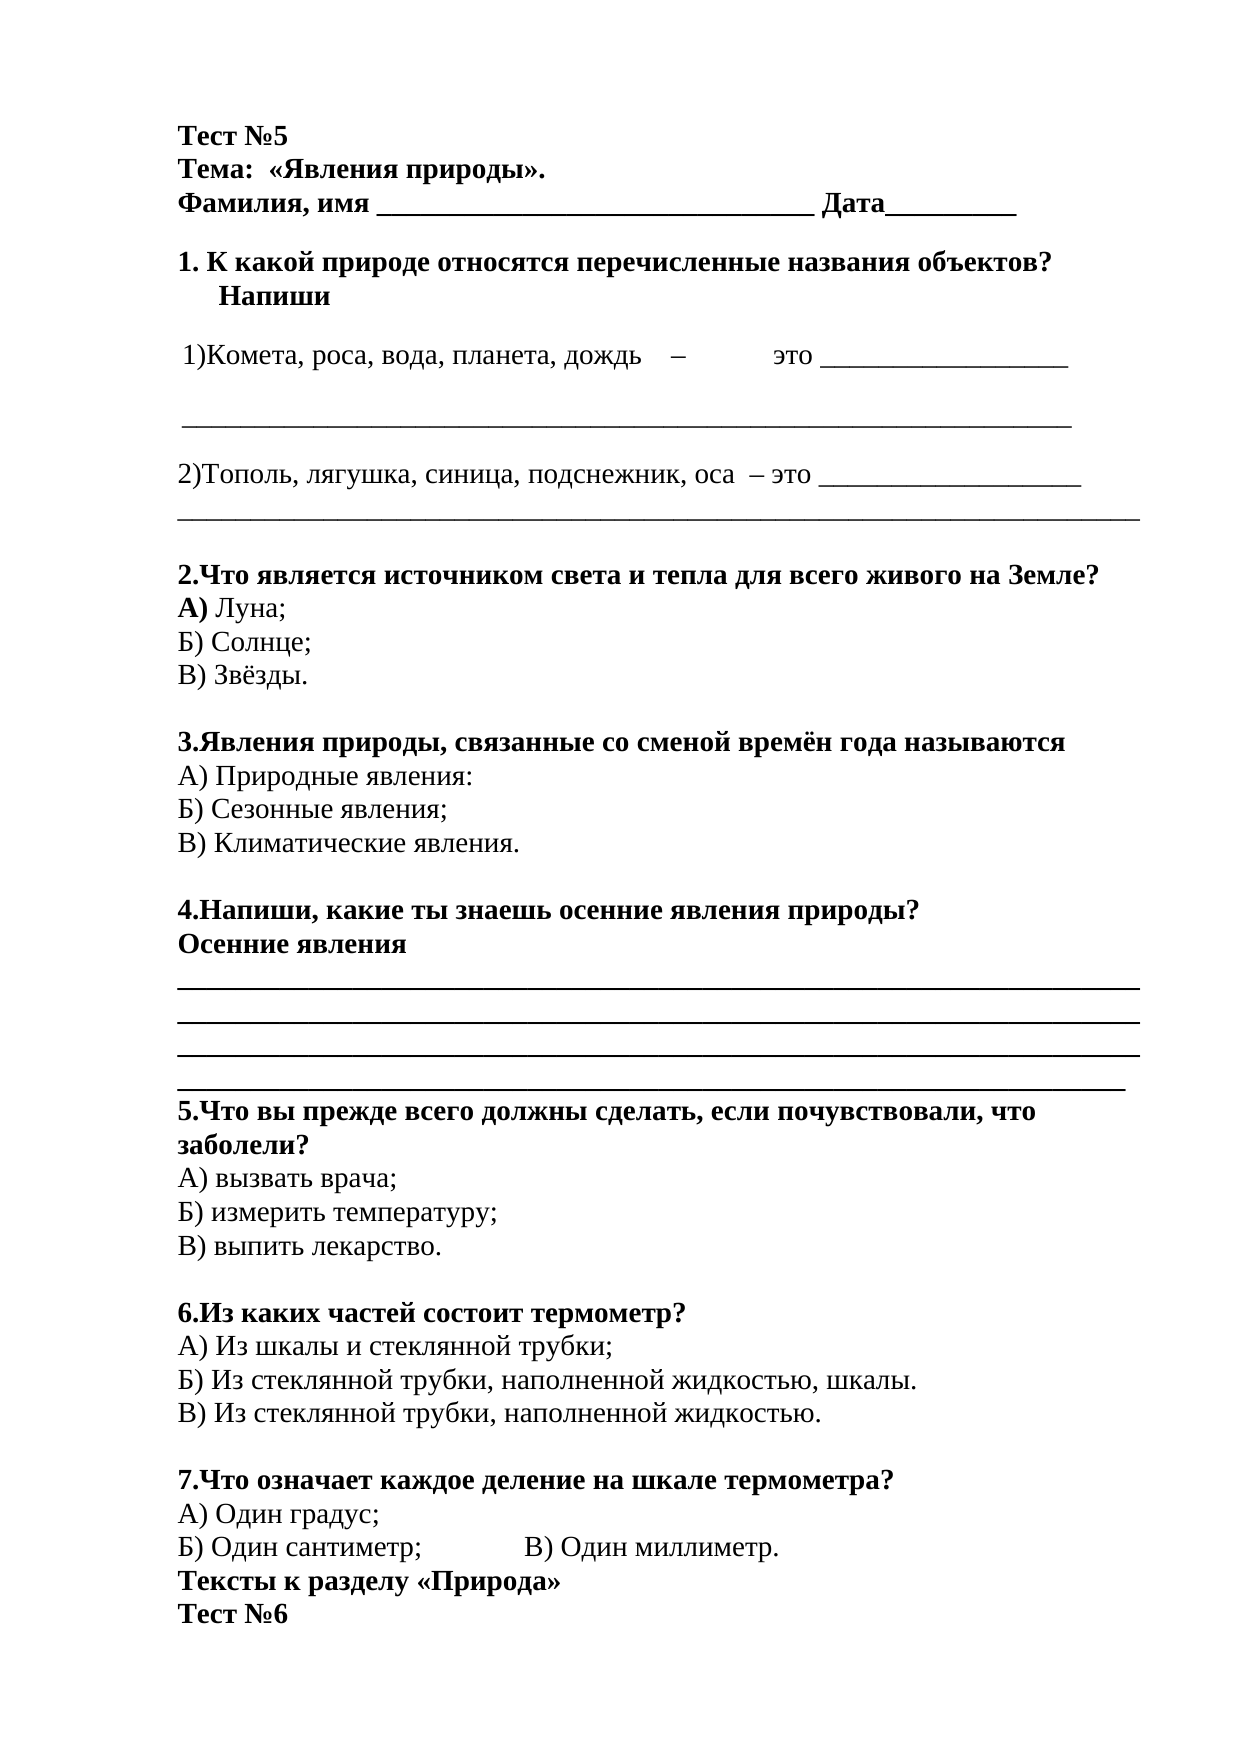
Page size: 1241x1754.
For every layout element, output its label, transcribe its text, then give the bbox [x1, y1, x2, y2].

text Тест №5 [177, 118, 1152, 152]
text Осенние явления _______________________________________________________________________________________________________________________________________________________________________________________________________________________________________________________________________ [177, 926, 1152, 1093]
text В) Звёзды. [177, 657, 1152, 691]
text 2)Тополь, лягушка, синица, подснежник, оса – это __________________ [177, 456, 1152, 490]
text 1)Комета, роса, вода, планета, дождь – это _________________ [182, 337, 1152, 371]
text А) вызвать врача; [177, 1161, 1152, 1194]
text А) Один градус; [177, 1496, 1152, 1529]
text А) Природные явления: [177, 758, 1152, 792]
text Б) Из стеклянной трубки, наполненной жидкостью, шкалы. [177, 1362, 1152, 1395]
text 1. К какой природе относятся перечисленные названия объектов? [177, 244, 1152, 278]
text Тексты к разделу «Природа» [177, 1563, 1152, 1597]
text Б) Сезонные явления; [177, 792, 1152, 825]
text 6.Из каких частей состоит термометр? [177, 1295, 1152, 1328]
text Тема: «Явления природы». [177, 152, 1152, 185]
text Напиши [182, 278, 1152, 312]
text 2.Что является источником света и тепла для всего живого на Земле? [177, 557, 1152, 590]
text А) Луна; [177, 590, 1152, 624]
text В) Климатические явления. [177, 825, 1152, 859]
text 5.Что вы прежде всего должны сделать, если почувствовали, что заболели? [177, 1093, 1152, 1161]
text Б) Солнце; [177, 624, 1152, 657]
text Фамилия, имя ______________________________ Дата_________ [177, 185, 1152, 219]
text А) Из шкалы и стеклянной трубки; [177, 1328, 1152, 1362]
text __________________________________________________________________ [177, 490, 1152, 523]
text _____________________________________________________________ [182, 397, 1152, 430]
text Тест №6 [177, 1597, 1152, 1630]
text Б) Один сантиметр; В) Один миллиметр. [177, 1529, 1152, 1563]
text В) выпить лекарство. [177, 1228, 1152, 1261]
text 3.Явления природы, связанные со сменой времён года называются [177, 724, 1152, 758]
text В) Из стеклянной трубки, наполненной жидкостью. [177, 1395, 1152, 1429]
text 4.Напиши, какие ты знаешь осенние явления природы? [177, 892, 1152, 926]
text 7.Что означает каждое деление на шкале термометра? [177, 1462, 1152, 1496]
text Б) измерить температуру; [177, 1194, 1152, 1228]
